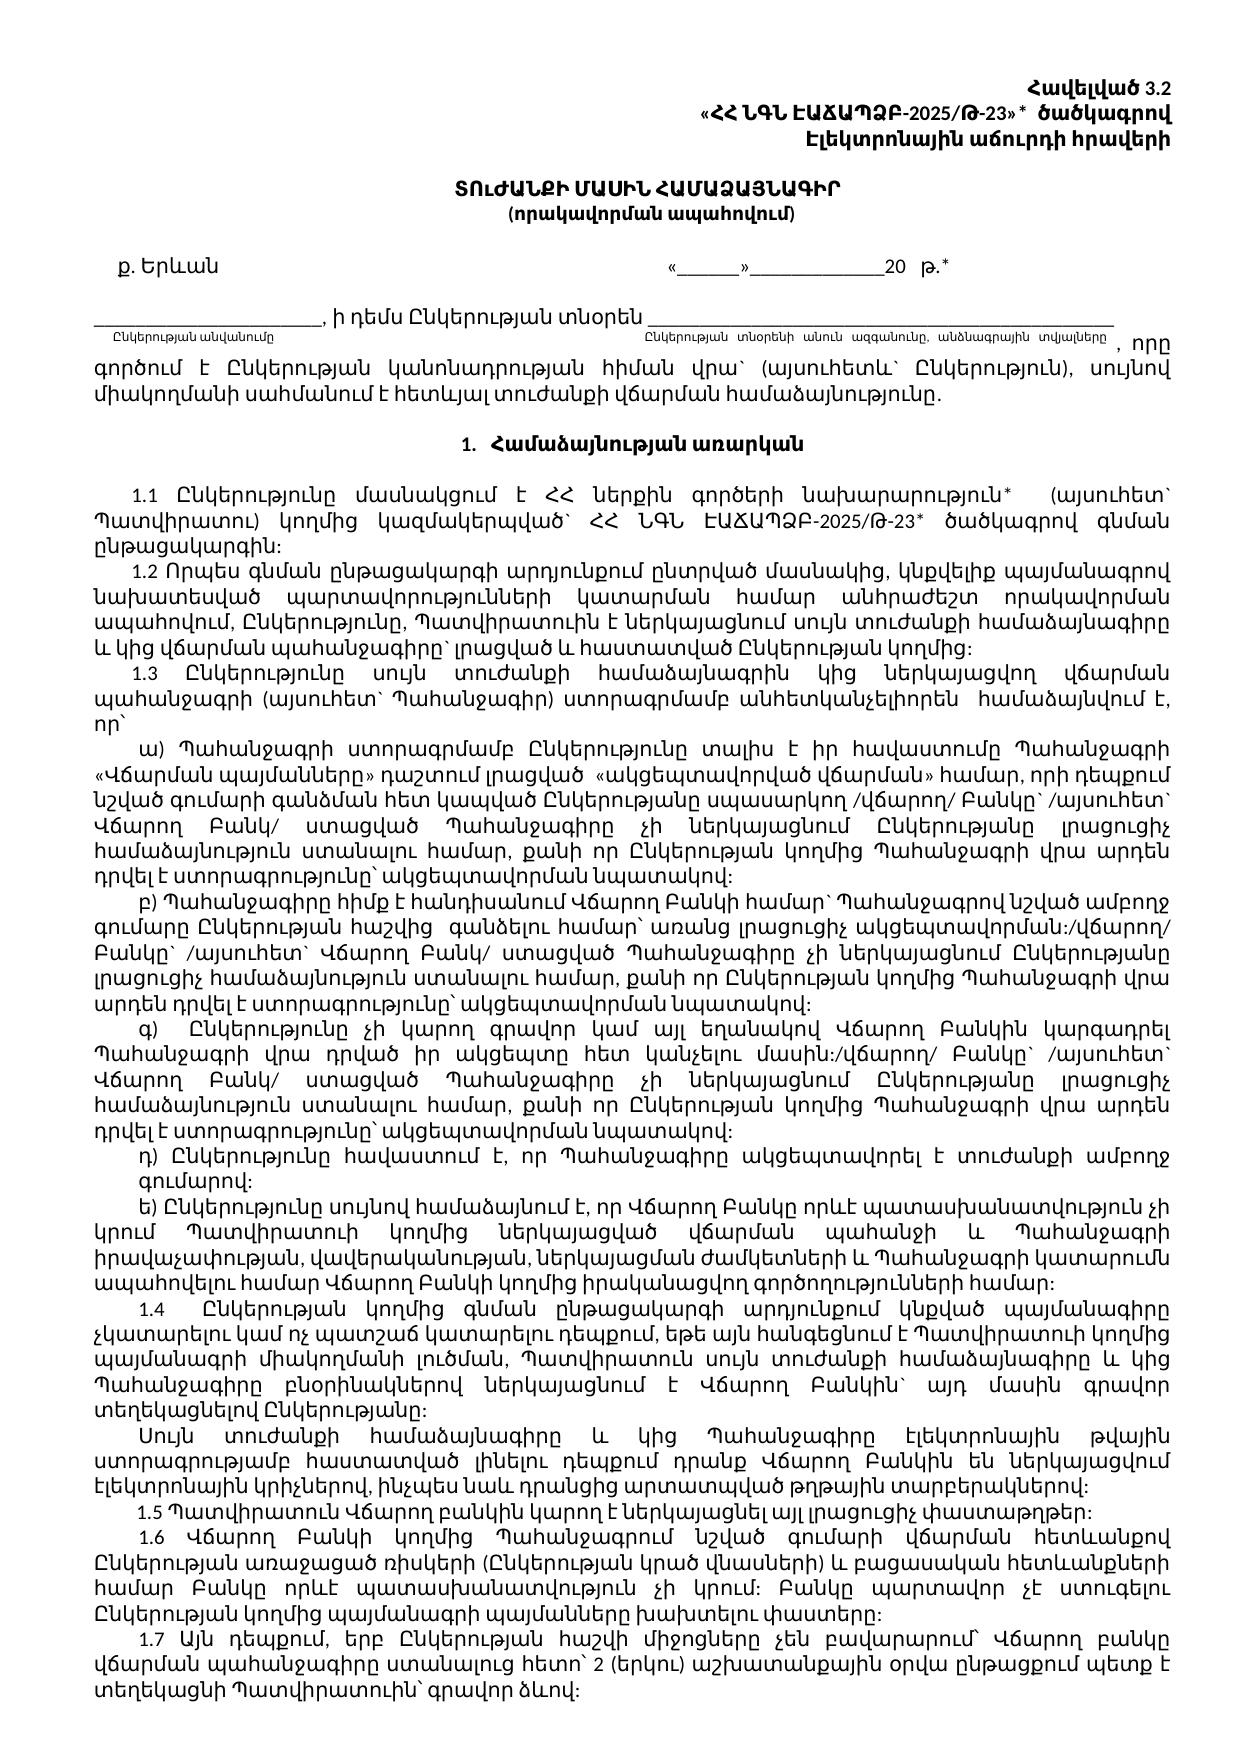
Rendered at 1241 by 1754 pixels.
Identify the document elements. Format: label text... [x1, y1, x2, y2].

text Սույն տուժանքի համաձայնագիրը և կից Պահանջագիրը էլեկտրոնային թվային ստորագրությամբ հաստատված լինելու դեպքում դրանք Վճարող Բանկին են ներկայացվում էլեկտրոնային կրիչներով, ինչպես նաև դրանցից արտատպված թղթային տարբերակներով: [94, 1423, 1171, 1499]
text 1.2 Որպես գնման ընթացակարգի արդյունքում ընտրված մասնակից, կնքվելիք պայմանագրով նախատեսված պարտավորությունների կատարման համար անհրաժեշտ որակավորման ապահովում, Ընկերությունը, Պատվիրատուին է ներկայացնում սույն տուժանքի համաձայնագիրը և կից վճարման պահանջագիրը` լրացված և հաստատված Ընկերության կողմից: [94, 559, 1171, 660]
text (որակավորման ապահովում) [94, 202, 1171, 225]
text 1.6 Վճարող Բանկի կողմից Պահանջագրում նշված գումարի վճարման հետևանքով Ընկերության առաջացած ռիսկերի (Ընկերության կրած վնասների) և բացասական հետևանքների համար Բանկը որևէ պատասխանատվություն չի կրում: Բանկը պարտավոր չէ ստուգելու Ընկերության կողմից պայմանագրի պայմանները խախտելու փաստերը: [94, 1524, 1171, 1626]
text Հավելված 3.2 [94, 75, 1171, 100]
text ՏՈւԺԱՆՔԻ ՄԱՍԻՆ ՀԱՄԱՁԱՅՆԱԳԻՐ [94, 177, 1171, 202]
text 1.5 Պատվիրատուն Վճարող բանկին կարող է ներկայացնել այլ լրացուցիչ փաստաթղթեր: [94, 1499, 1171, 1524]
text բ) Պահանջագիրը հիմք է հանդիսանում Վճարող Բանկի համար` Պահանջագրով նշված ամբողջ գումարը Ընկերության հաշվից գանձելու համար՝ առանց լրացուցիչ ակցեպտավորման:/վճարող/ Բանկը` /այսուհետ` Վճարող Բանկ/ ստացված Պահանջագիրը չի ներկայացնում Ընկերությանը լրացուցիչ համաձայնություն ստանալու համար, քանի որ Ընկերության կողմից Պահանջագրի վրա արդեն դրվել է ստորագրությունը՝ ակցեպտավորման նպատակով: [94, 889, 1171, 1016]
text ա) Պահանջագրի ստորագրմամբ Ընկերությունը տալիս է իր հավաստումը Պահանջագրի «Վճարման պայմանները» դաշտում լրացված «ակցեպտավորված վճարման» համար, որի դեպքում նշված գումարի գանձման հետ կապված Ընկերությանը սպասարկող /վճարող/ Բանկը` /այսուհետ` Վճարող Բանկ/ ստացված Պահանջագիրը չի ներկայացնում Ընկերությանը լրացուցիչ համաձայնություն ստանալու համար, քանի որ Ընկերության կողմից Պահանջագրի վրա արդեն դրվել է ստորագրությունը՝ ակցեպտավորման նպատակով: [94, 737, 1171, 889]
text «ՀՀ ՆԳՆ ԷԱՃԱՊՁԲ-2025/Թ-23»* ծածկագրով [94, 100, 1171, 126]
text դ) Ընկերությունը հավաստում է, որ Պահանջագիրը ակցեպտավորել է տուժանքի ամբողջ գումարով: [138, 1143, 1171, 1194]
text Էլեկտրոնային աճուրդի հրավերի [94, 126, 1171, 151]
text Ընկերության անվանումը Ընկերության տնօրենի անուն ազգանունը, անձնագրային տվյալները , որը գործում է Ընկերության կանոնադրության հիման վրա` (այսուհետև` Ընկերություն), սույնով միակողմանի սահմանում է հետևյալ տուժանքի վճարման համաձայնությունը. [94, 330, 1171, 406]
text 1.3 Ընկերությունը սույն տուժանքի համաձայնագրին կից ներկայացվող վճարման պահանջագրի (այսուհետ` Պահանջագիր) ստորագրմամբ անհետկանչելիորեն համաձայնվում է, որ՝ [94, 660, 1171, 737]
text ե) Ընկերությունը սույնով համաձայնում է, որ Վճարող Բանկը որևէ պատասխանատվություն չի կրում Պատվիրատուի կողմից ներկայացված վճարման պահանջի և Պահանջագրի իրավաչափության, վավերականության, ներկայացման ժամկետների և Պահանջագրի կատարումն ապահովելու համար Վճարող Բանկի կողմից իրականացվող գործողությունների համար: [94, 1194, 1171, 1296]
text ք. Երևան «______»_____________20 թ.* [94, 254, 1171, 279]
text 1. Համաձայնության առարկան [94, 432, 1171, 457]
text ______________________, ի դեմս Ընկերության տնօրեն _____________________________________________ [94, 304, 1171, 330]
text 1.1 Ընկերությունը մասնակցում է ՀՀ ներքին գործերի նախարարություն* (այսուհետ` Պատվիրատու) կողմից կազմակերպված` ՀՀ ՆԳՆ ԷԱՃԱՊՁԲ-2025/Թ-23* ծածկագրով գնման ընթացակարգին: [94, 482, 1171, 559]
text գ) Ընկերությունը չի կարող գրավոր կամ այլ եղանակով Վճարող Բանկին կարգադրել Պահանջագրի վրա դրված իր ակցեպտը հետ կանչելու մասին:/վճարող/ Բանկը` /այսուհետ` Վճարող Բանկ/ ստացված Պահանջագիրը չի ներկայացնում Ընկերությանը լրացուցիչ համաձայնություն ստանալու համար, քանի որ Ընկերության կողմից Պահանջագրի վրա արդեն դրվել է ստորագրությունը՝ ակցեպտավորման նպատակով: [94, 1016, 1171, 1143]
text 1.7 Այն դեպքում, երբ Ընկերության հաշվի միջոցները չեն բավարարում՝ Վճարող բանկը վճարման պահանջագիրը ստանալուց հետո՝ 2 (երկու) աշխատանքային օրվա ընթացքում պետք է տեղեկացնի Պատվիրատուին՝ գրավոր ձևով: [94, 1626, 1171, 1702]
text 1.4 Ընկերության կողմից գնման ընթացակարգի արդյունքում կնքված պայմանագիրը չկատարելու կամ ոչ պատշաճ կատարելու դեպքում, եթե այն հանգեցնում է Պատվիրատուի կողմից պայմանագրի միակողմանի լուծման, Պատվիրատուն սույն տուժանքի համաձայնագիրը և կից Պահանջագիրը բնօրինակներով ներկայացնում է Վճարող Բանկին` այդ մասին գրավոր տեղեկացնելով Ընկերությանը: [94, 1296, 1171, 1423]
